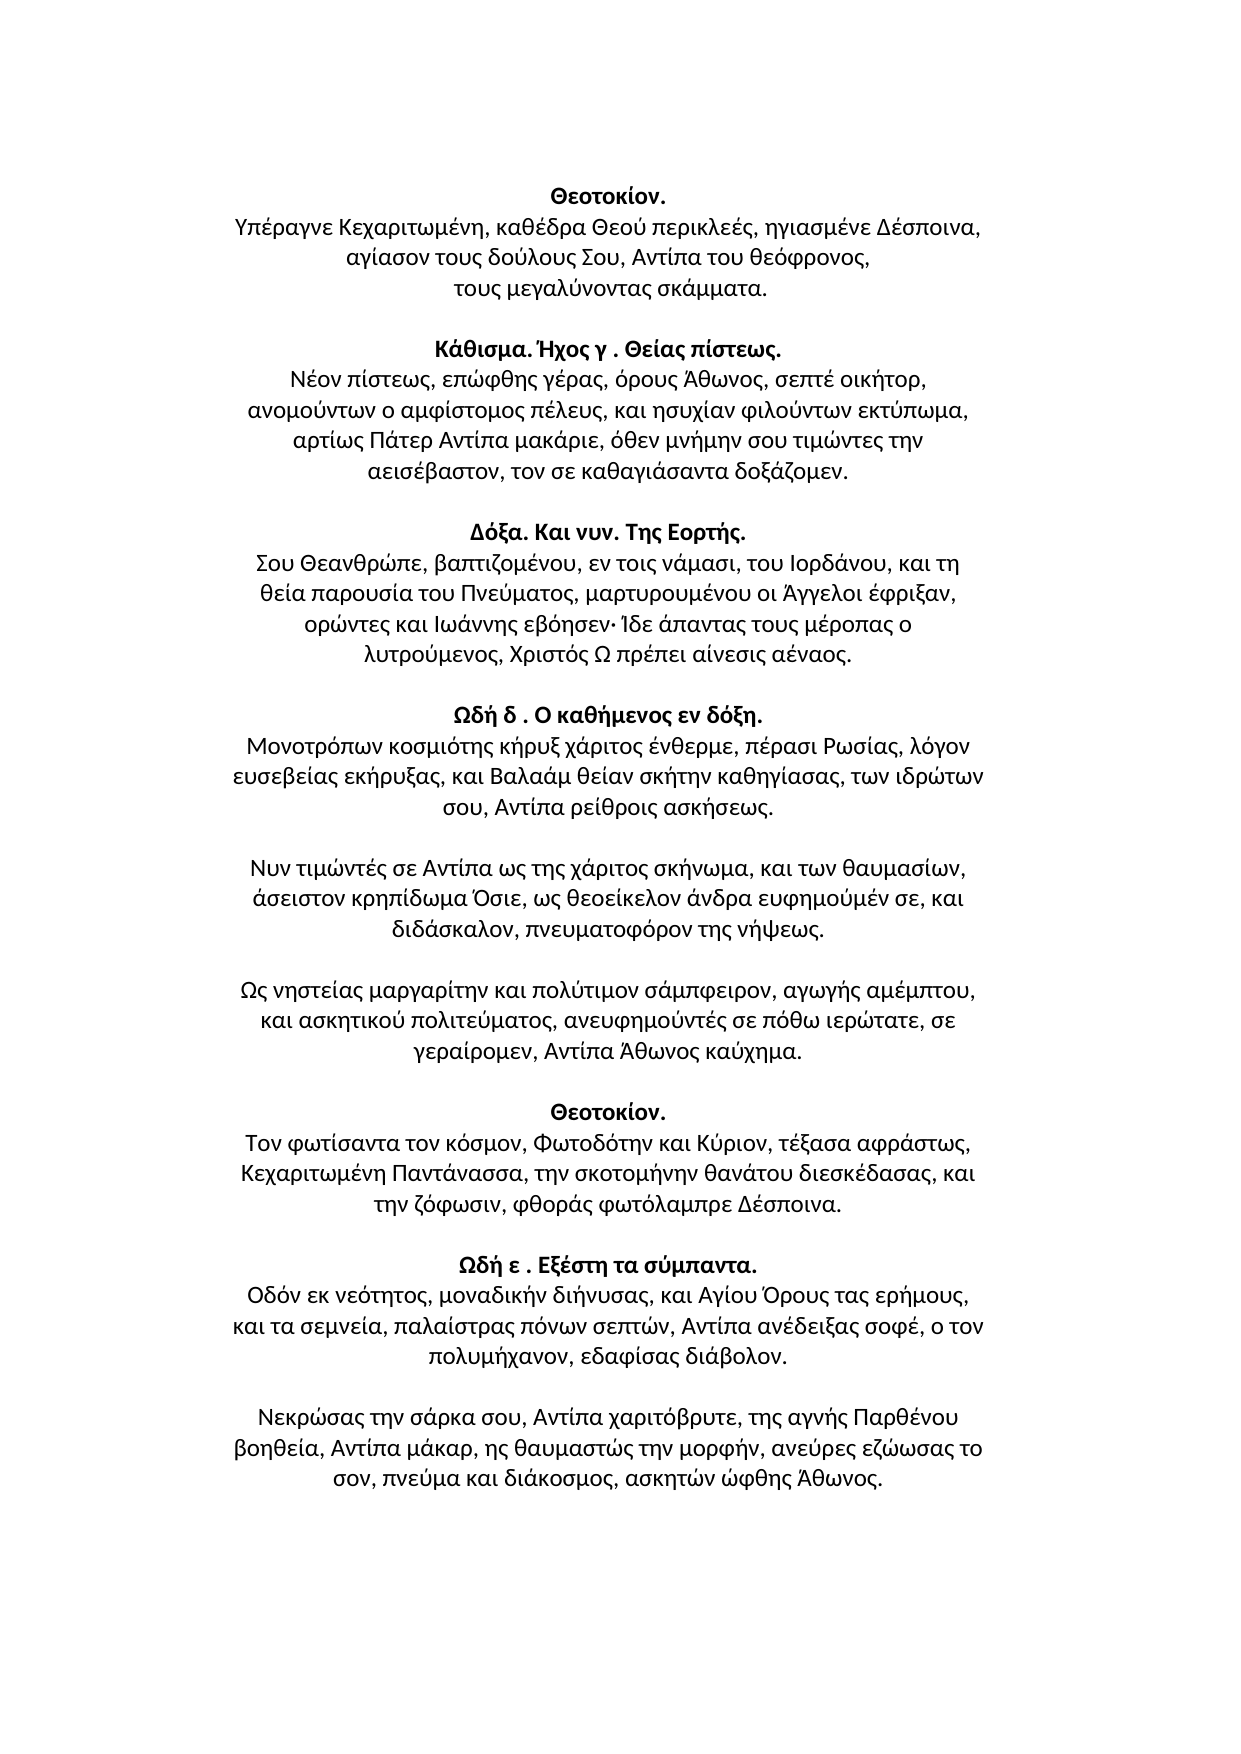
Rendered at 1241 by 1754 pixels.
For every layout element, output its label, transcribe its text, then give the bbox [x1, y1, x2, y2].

text Θεοτοκίον. [232, 181, 985, 211]
text Νέον πίστεως, επώφθης γέρας, όρους Άθωνος, σεπτέ οικήτορ, ανομούντων ο αμφίστομος πέλευς, και ησυχίαν φιλούντων εκτύπωμα, αρτίως Πάτερ Αντίπα μακάριε, όθεν μνήμην σου τιμώντες την αεισέβαστον, τον σε καθαγιάσαντα δοξάζομεν. [232, 364, 985, 486]
text τους μεγαλύνοντας σκάμματα. [232, 272, 985, 303]
text Οδόν εκ νεότητος, μοναδικήν διήνυσας, και Αγίου Όρους τας ερήμους, και τα σεμνεία, παλαίστρας πόνων σεπτών, Αντίπα ανέδειξας σοφέ, ο τον πολυμήχανον, εδαφίσας διάβολον. [232, 1279, 985, 1371]
text Μονοτρόπων κοσμιότης κήρυξ χάριτος ένθερμε, πέρασι Ρωσίας, λόγον ευσεβείας εκήρυξας, και Βαλαάμ θείαν σκήτην καθηγίασας, των ιδρώτων σου, Αντίπα ρείθροις ασκήσεως. [232, 730, 985, 821]
text Δόξα. Και νυν. Της Εορτής. [232, 516, 985, 547]
text Κάθισμα. Ήχος γ . Θείας πίστεως. [232, 333, 985, 364]
text Ως νηστείας μαργαρίτην και πολύτιμον σάμπφειρον, αγωγής αμέμπτου, και ασκητικού πολιτεύματος, ανευφημούντές σε πόθω ιερώτατε, σε γεραίρομεν, Αντίπα Άθωνος καύχημα. [232, 974, 985, 1066]
text Νεκρώσας την σάρκα σου, Αντίπα χαριτόβρυτε, της αγνής Παρθένου βοηθεία, Αντίπα μάκαρ, ης θαυμαστώς την μορφήν, ανεύρες εζώωσας το σον, πνεύμα και διάκοσμος, ασκητών ώφθης Άθωνος. [232, 1401, 985, 1493]
text Θεοτοκίον. [232, 1096, 985, 1127]
text Ωδή δ . Ο καθήμενος εν δόξη. [232, 699, 985, 730]
text Τον φωτίσαντα τον κόσμον, Φωτοδότην και Κύριον, τέξασα αφράστως, Κεχαριτωμένη Παντάνασσα, την σκοτομήνην θανάτου διεσκέδασας, και την ζόφωσιν, φθοράς φωτόλαμπρε Δέσποινα. [232, 1127, 985, 1218]
text Σου Θεανθρώπε, βαπτιζομένου, εν τοις νάμασι, του Ιορδάνου, και τη θεία παρουσία του Πνεύματος, μαρτυρουμένου οι Άγγελοι έφριξαν, ορώντες και Ιωάννης εβόησεν· Ίδε άπαντας τους μέροπας ο λυτρούμενος, Χριστός Ω πρέπει αίνεσις αέναος. [232, 547, 985, 669]
text Νυν τιμώντές σε Αντίπα ως της χάριτος σκήνωμα, και των θαυμασίων, άσειστον κρηπίδωμα Όσιε, ως θεοείκελον άνδρα ευφημούμέν σε, και διδάσκαλον, πνευματοφόρον της νήψεως. [232, 852, 985, 943]
text Υπέραγνε Κεχαριτωμένη, καθέδρα Θεού περικλεές, ηγιασμένε Δέσποινα, αγίασον τους δούλους Σου, Αντίπα του θεόφρονος, [232, 211, 985, 272]
text Ωδή ε . Εξέστη τα σύμπαντα. [232, 1249, 985, 1279]
